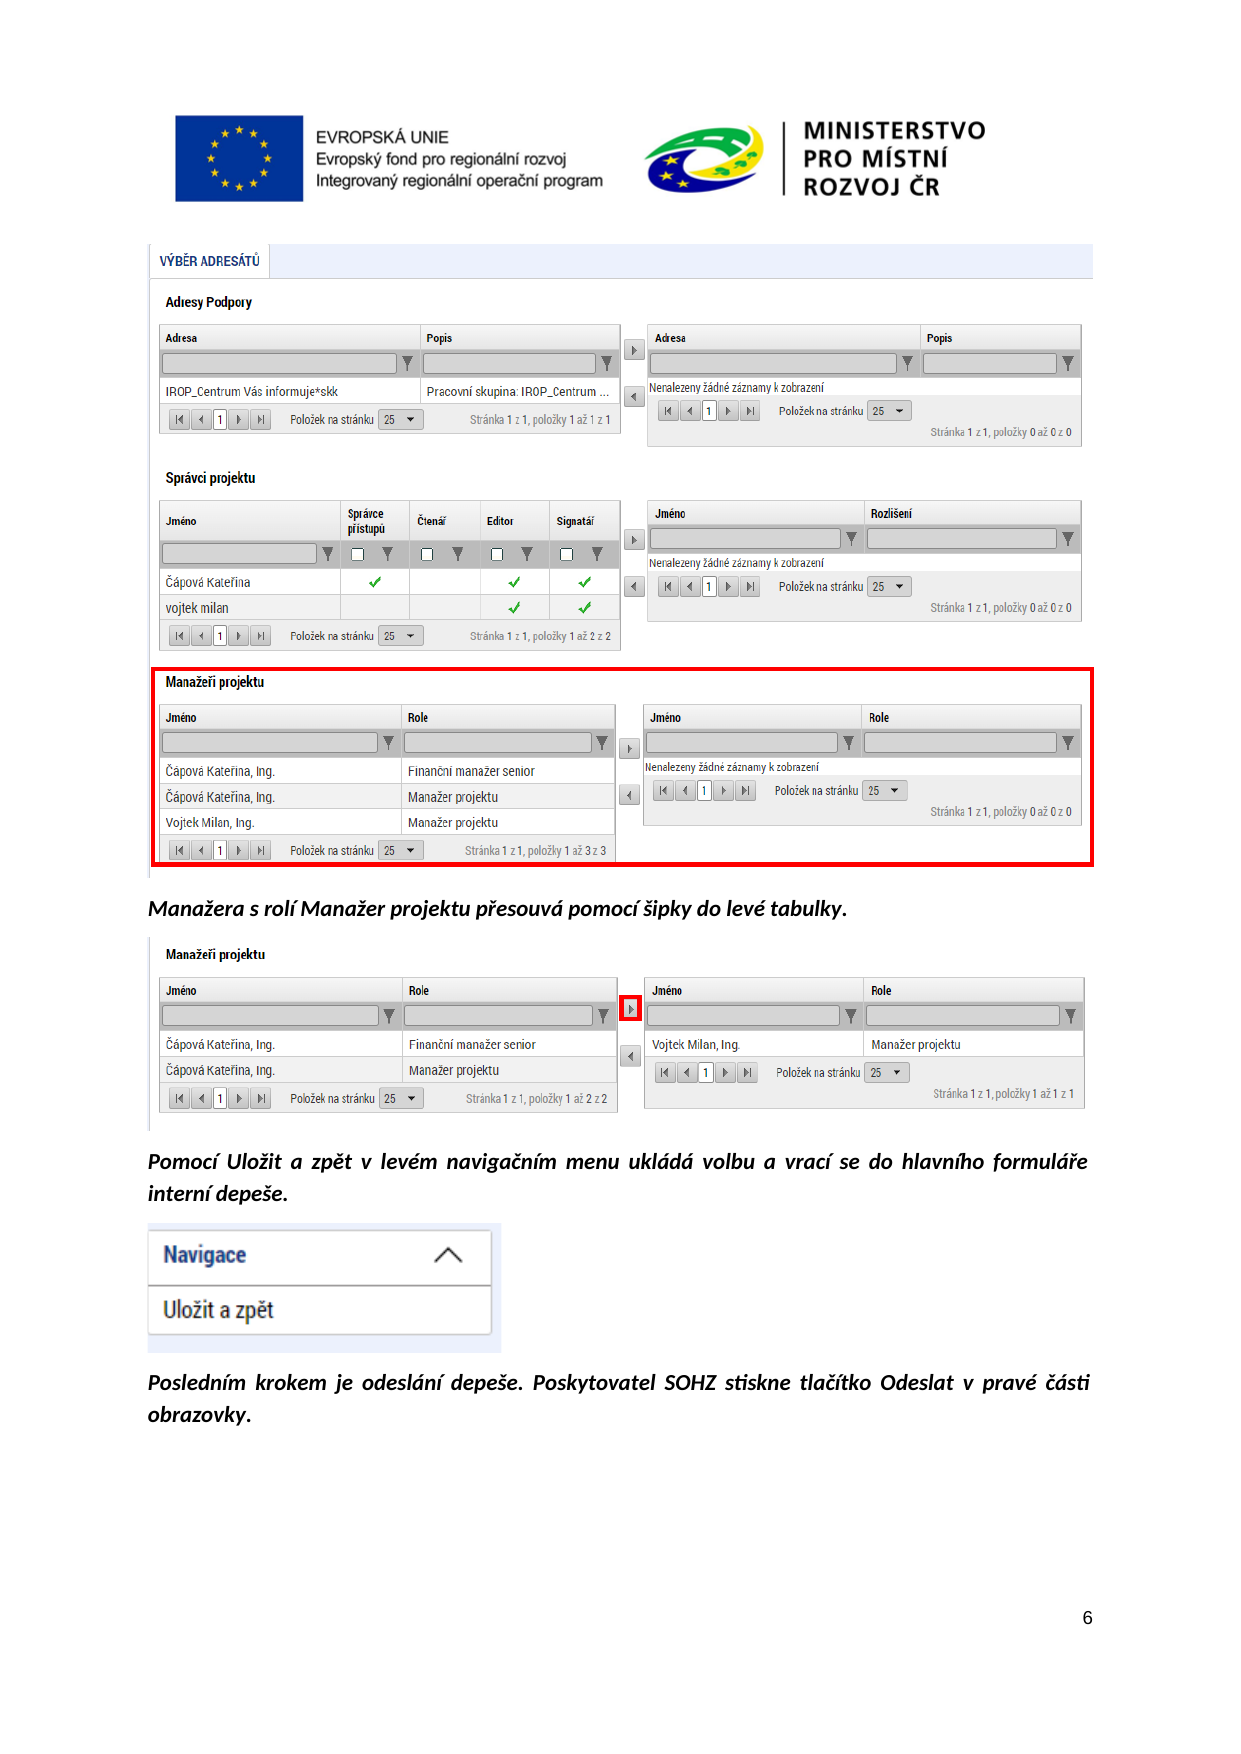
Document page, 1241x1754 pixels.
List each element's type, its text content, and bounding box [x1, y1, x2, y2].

picture [155, 671, 1090, 862]
picture [147, 86, 1013, 230]
picture [147, 244, 1093, 878]
picture [147, 937, 1093, 1131]
text Pomocí Uložit a zpět v levém navigačním menu ukládá volbu a vrací se do hlavního formuláře interní depeše. [148, 1147, 1093, 1207]
text Posledním krokem je odeslání depeše. Poskytovatel SOHZ stiskne tlačítko Odeslat v pravé části obrazovky. [148, 1368, 1093, 1428]
picture [147, 1223, 502, 1353]
text Manažera s rolí Manažer projektu přesouvá pomocí šipky do levé tabulky. [148, 894, 1093, 922]
